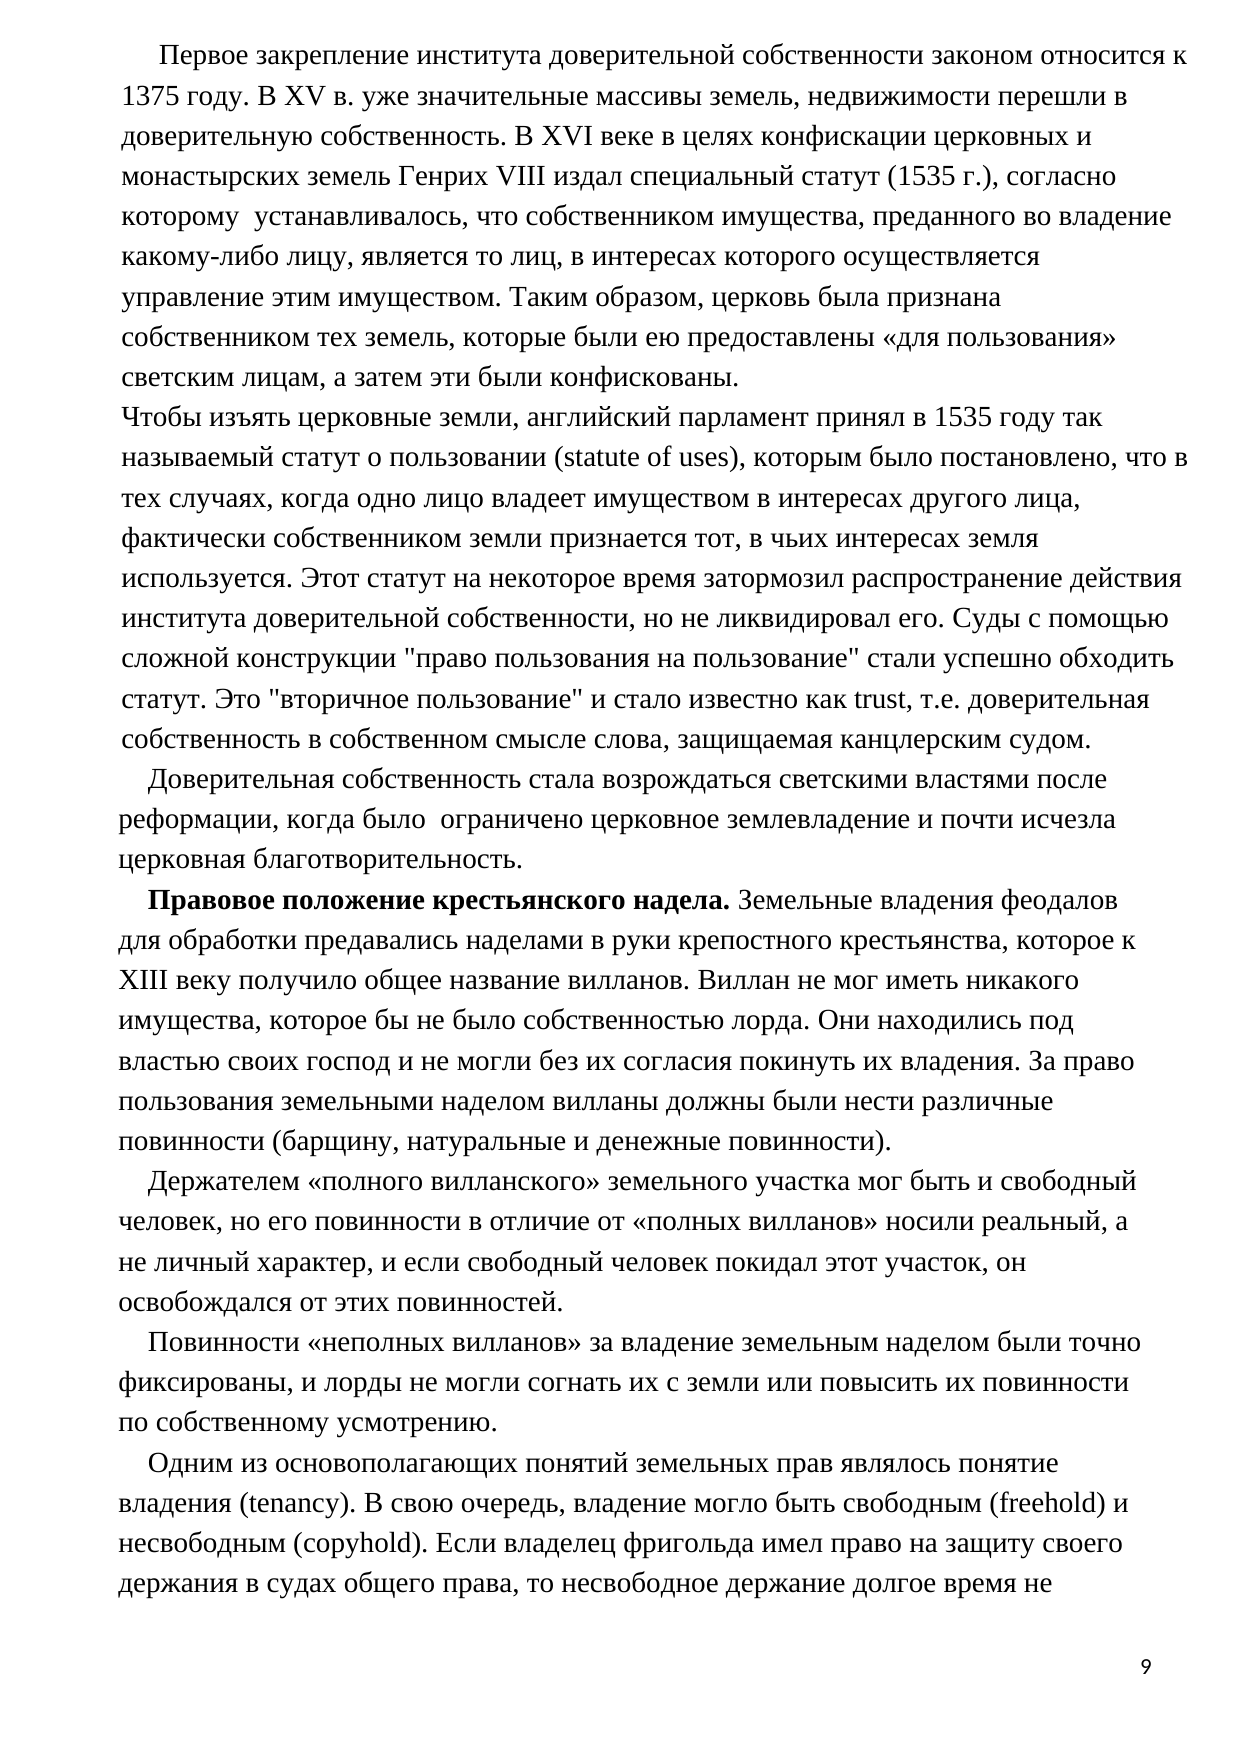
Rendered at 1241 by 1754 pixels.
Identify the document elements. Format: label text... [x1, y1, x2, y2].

text Первое закрепление института доверительной собственности законом относится к 1375 году. В XV в. уже значительные массивы земель, недвижимости перешли в доверительную собственность. В XVI веке в целях конфискации церковных и монастырских земель Генрих VIII издал специальный статут (1535 г.), согласно которому устанавливалось, что собственником имущества, преданного во владение какому-либо лицу, является то лиц, в интересах которого осуществляется управление этим имуществом. Таким образом, церковь была признана собственником тех земель, которые были ею предоставлены «для пользования» светским лицам, а затем эти были конфискованы. Чтобы изъять церковные земли, английский парламент принял в 1535 году так называемый статут о пользовании (statute of uses), которым было постановлено, что в тех случаях, когда одно лицо владеет имуществом в интересах другого лица, фактически собственником земли признается тот, в чьих интересах земля используется. Этот статут на некоторое время затормозил распространение действия института доверительной собственности, но не ликвидировал его. Суды с помощью сложной конструкции "право пользования на пользование" стали успешно обходить статут. Это "вторичное пользование" и стало известно как trust, т.е. доверительная собственность в собственном смысле слова, защищаемая канцлерским судом. [121, 37, 1190, 754]
text Правовое положение крестьянского надела. Земельные владения феодалов для обработки предавались наделами в руки крепостного крестьянства, которое к XIII веку получило общее название вилланов. Виллан не мог иметь никакого имущества, которое бы не было собственностью лорда. Они находились под властью своих господ и не могли без их согласия покинуть их владения. За право пользования земельными наделом вилланы должны были нести различные повинности (барщину, натуральные и денежные повинности). [118, 882, 1152, 1157]
text Доверительная собственность стала возрождаться светскими властями после реформации, когда было ограничено церковное землевладение и почти исчезла церковная благотворительность. [118, 761, 1152, 875]
text Повинности «неполных вилланов» за владение земельным наделом были точно фиксированы, и лорды не могли согнать их с земли или повысить их повинности по собственному усмотрению. [118, 1324, 1152, 1438]
text Держателем «полного вилланского» земельного участка мог быть и свободный человек, но его повинности в отличие от «полных вилланов» носили реальный, а не личный характер, и если свободный человек покидал этот участок, он освобождался от этих повинностей. [118, 1163, 1152, 1317]
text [118, 1445, 1152, 1599]
